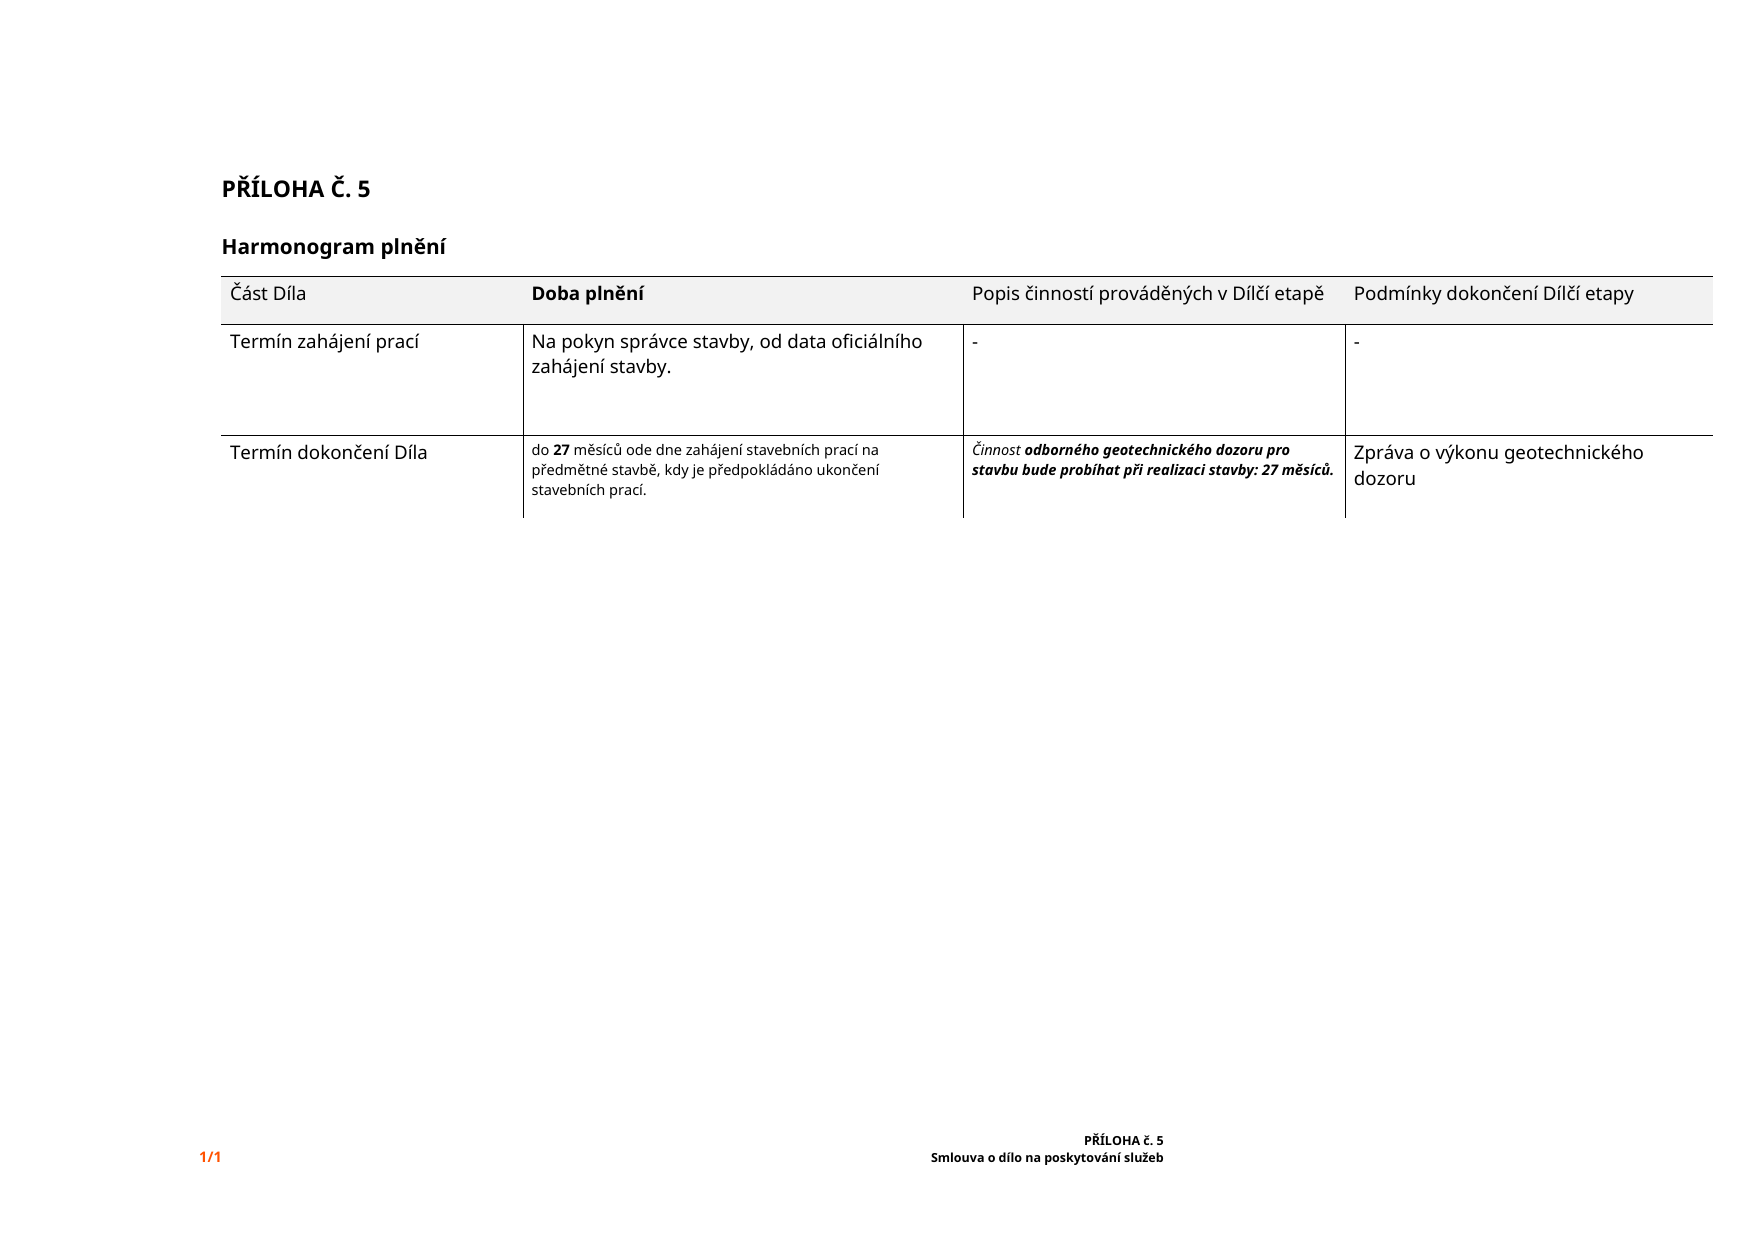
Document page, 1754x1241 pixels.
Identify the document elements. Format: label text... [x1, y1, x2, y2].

table_header Podmínky dokončení Dílčí etapy [1346, 277, 1713, 324]
table_header Část Díla [221, 277, 523, 324]
table_cell do 27 měsíců ode dne zahájení stavebních prací na předmětné stavbě, kdy je předpokládáno ukončení stavebních prací. [524, 436, 963, 518]
table_cell - [1346, 325, 1713, 435]
text Příloha č. 5 [221, 173, 1645, 204]
table_cell Termín zahájení prací [221, 325, 523, 435]
table_header Popis činností prováděných v Dílčí etapě [964, 277, 1346, 324]
table_cell Na pokyn správce stavby, od data oficiálního zahájení stavby. [524, 325, 963, 435]
text Harmonogram plnění [221, 232, 1645, 261]
table_cell Činnost odborného geotechnického dozoru pro stavbu bude probíhat při realizaci stavby: 27 měsíců. [964, 436, 1345, 518]
table_cell Zpráva o výkonu geotechnického dozoru [1346, 436, 1713, 518]
table_cell - [964, 325, 1345, 435]
table_header Doba plnění [523, 277, 964, 324]
table_cell Termín dokončení Díla [221, 436, 523, 518]
